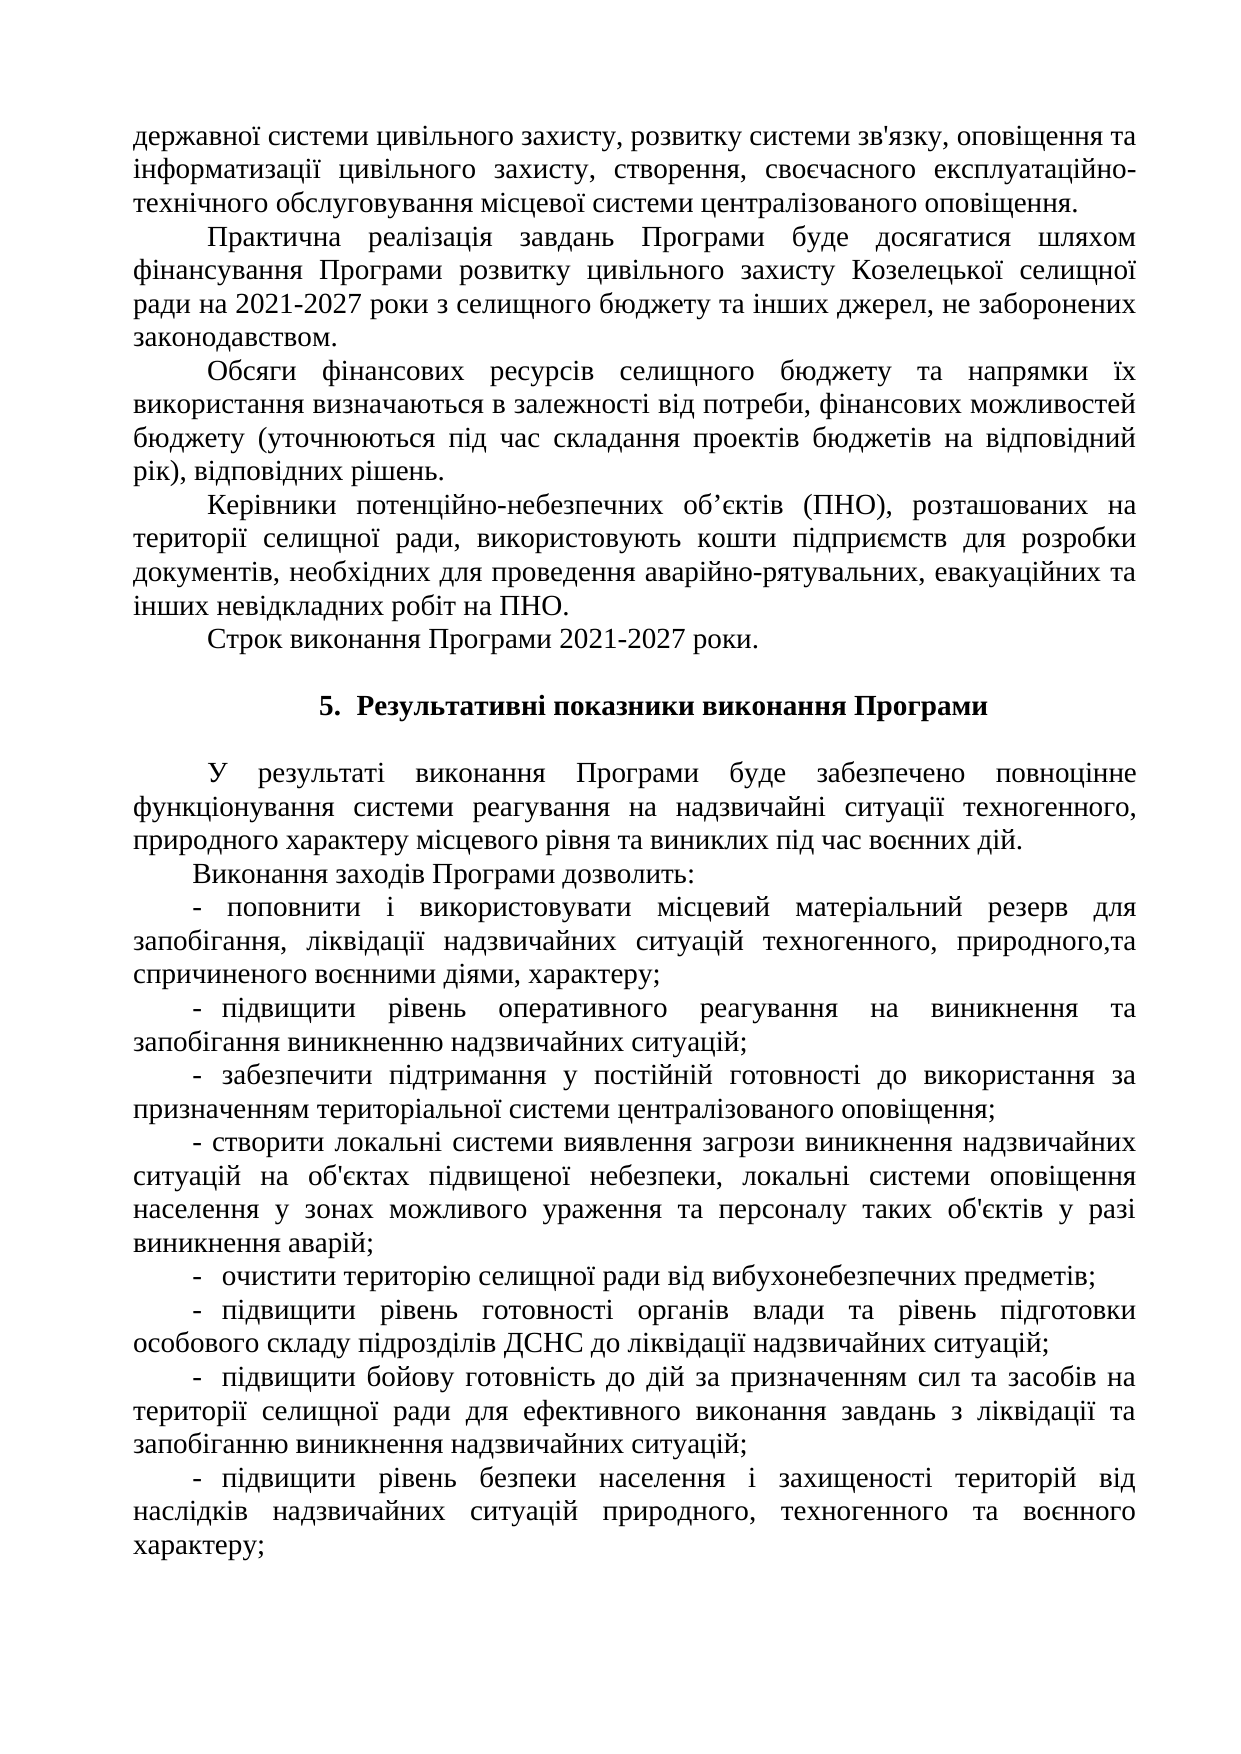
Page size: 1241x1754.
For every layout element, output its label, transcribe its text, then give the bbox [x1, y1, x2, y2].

text У результаті виконання Програми буде забезпечено повноцінне функціонування системи реагування на надзвичайні ситуації техногенного, природного характеру місцевого рівня та виниклих під час воєнних дій. [133, 755, 1137, 856]
list забезпечити підтримання у постійній готовності до використання за призначенням територіальної системи централізованого оповіщення; [133, 1057, 1137, 1124]
list підвищити бойову готовність до дій за призначенням сил та засобів на території селищної ради для ефективного виконання завдань з ліквідації та запобіганню виникнення надзвичайних ситуацій; [133, 1359, 1137, 1460]
text Строк виконання Програми 2021-2027 роки. [133, 621, 1137, 655]
text Виконання заходів Програми дозволить: [133, 856, 1137, 889]
list очистити територію селищної ради від вибухонебезпечних предметів; [133, 1258, 1137, 1292]
list Результативні показники виконання Програми [170, 688, 1137, 722]
text Практична реалізація завдань Програми буде досягатися шляхом фінансування Програми розвитку цивільного захисту Козелецької селищної ради на 2021-2027 роки з селищного бюджету та інших джерел, не заборонених законодавством. [133, 219, 1137, 353]
text Обсяги фінансових ресурсів селищного бюджету та напрямки їх використання визначаються в залежності від потреби, фінансових можливостей бюджету (уточнюються під час складання проектів бюджетів на відповідний рік), відповідних рішень. [133, 353, 1137, 487]
text - поповнити і використовувати місцевий матеріальний резерв для запобігання, ліквідації надзвичайних ситуацій техногенного, природного,та спричиненого воєнними діями, характеру; [133, 889, 1137, 990]
list підвищити рівень оперативного реагування на виникнення та запобігання виникненню надзвичайних ситуацій; [133, 990, 1137, 1057]
text - створити локальні системи виявлення загрози виникнення надзвичайних ситуацій на об'єктах підвищеної небезпеки, локальні системи оповіщення населення у зонах можливого ураження та персоналу таких об'єктів у разі виникнення аварій; [133, 1124, 1137, 1258]
list підвищити рівень безпеки населення і захищеності територій від наслідків надзвичайних ситуацій природного, техногенного та воєнного характеру; [133, 1460, 1137, 1560]
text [133, 118, 1137, 219]
text Керівники потенційно-небезпечних об’єктів (ПНО), розташованих на території селищної ради, використовують кошти підприємств для розробки документів, необхідних для проведення аварійно-рятувальних, евакуаційних та інших невідкладних робіт на ПНО. [133, 487, 1137, 621]
list підвищити рівень готовності органів влади та рівень підготовки особового складу підрозділів ДСНС до ліквідації надзвичайних ситуацій; [133, 1292, 1137, 1359]
